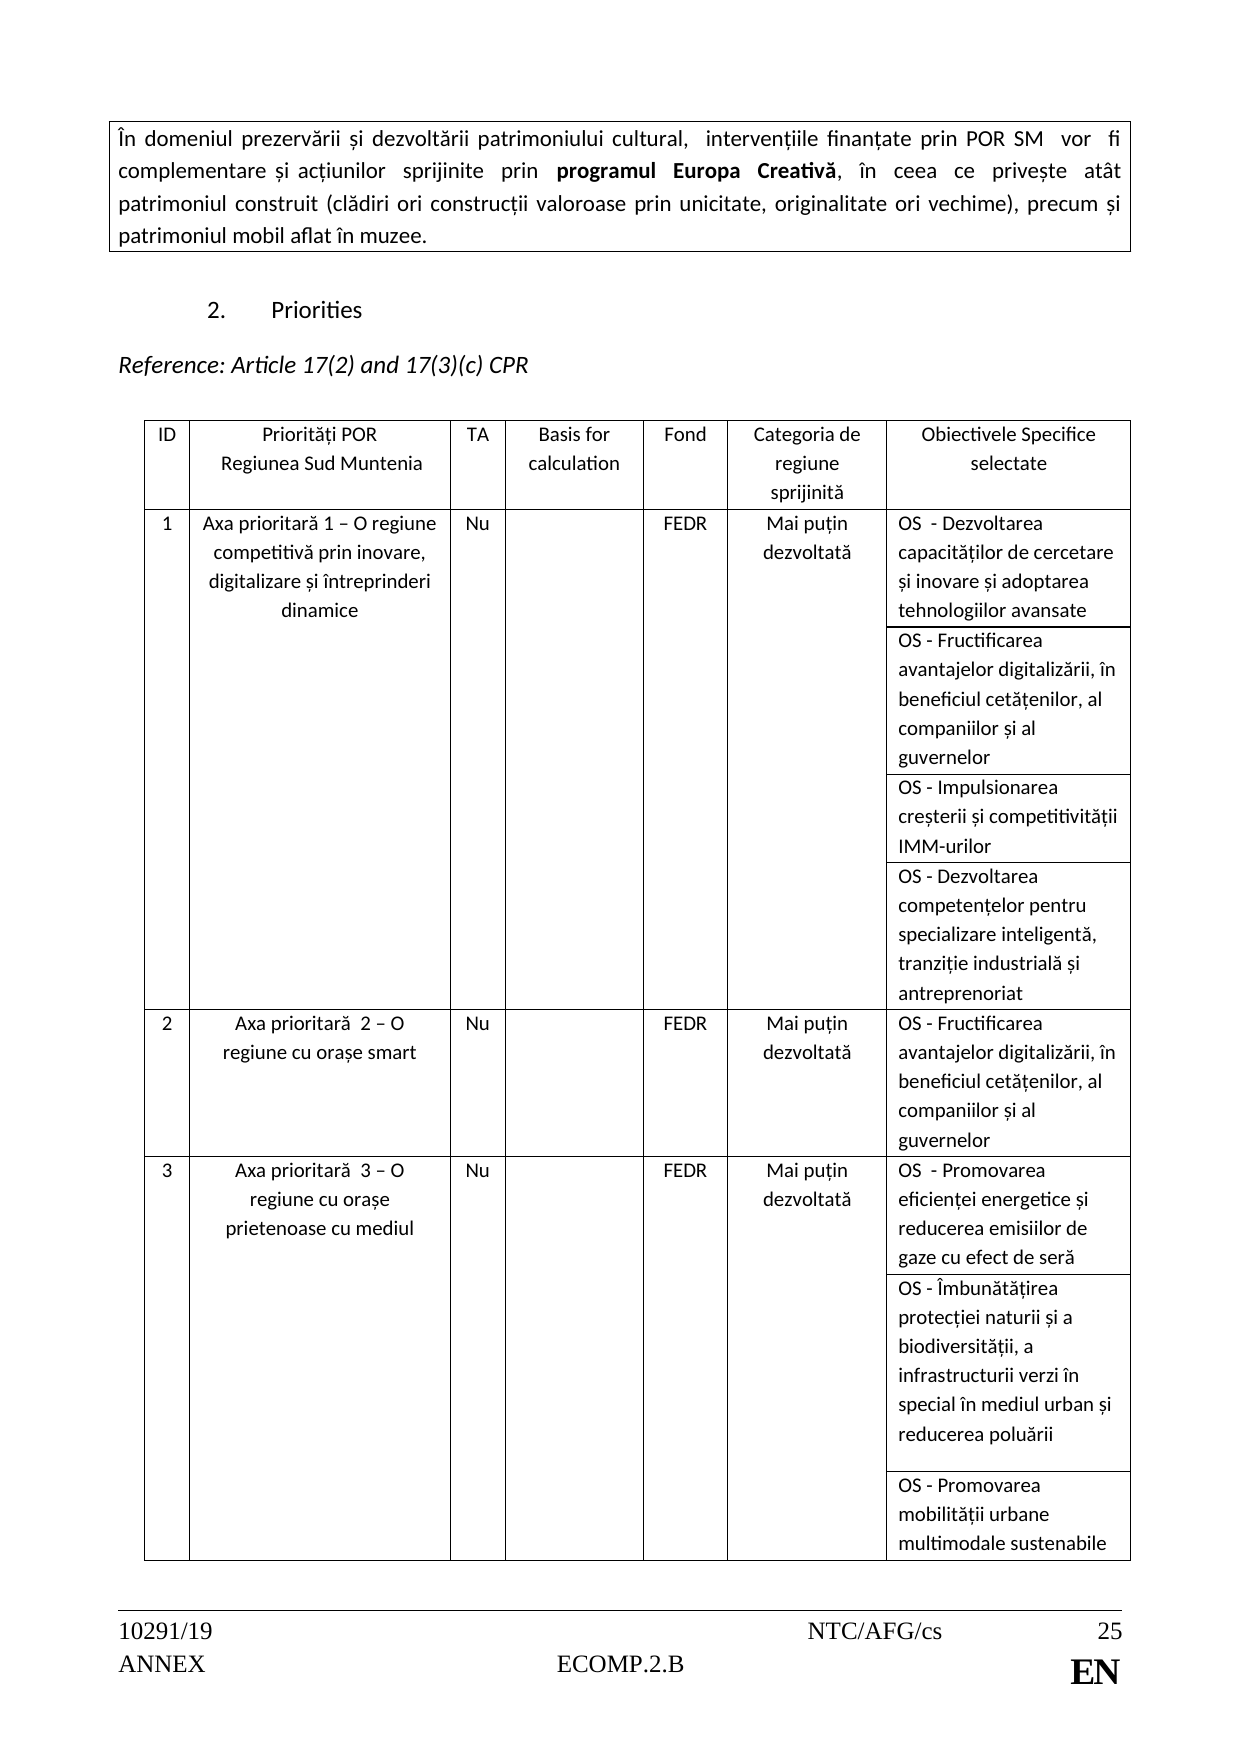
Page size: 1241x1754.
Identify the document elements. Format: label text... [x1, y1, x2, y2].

table_cell OS - Promovarea mobilității urbane multimodale sustenabile [887, 1472, 1130, 1559]
table_cell Axa prioritară 3 – O regiune cu orașe prietenoase cu mediul [190, 1157, 450, 1559]
table_cell OS - Îmbunătățirea protecției naturii și a biodiversității, a infrastructurii verzi în special în mediul urban și reducerea poluării [887, 1275, 1130, 1471]
table_cell Mai puțin dezvoltată [728, 510, 886, 1009]
table_cell Axa prioritară 2 – O regiune cu orașe smart [190, 1010, 450, 1156]
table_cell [728, 1157, 886, 1559]
table_cell FEDR [644, 510, 727, 1009]
table_cell 3 [145, 1157, 189, 1559]
table_header Priorități POR Regiunea Sud Muntenia [190, 421, 450, 509]
table_cell 2 [145, 1010, 189, 1156]
text În domeniul prezervării și dezvoltării patrimoniului cultural, intervențiile finanțate prin POR SM vor fi complementare și acțiunilor sprijinite prin programul Europa Creativă, în ceea ce privește atât patrimoniul construit (clădiri ori construcții valoroase prin unicitate, originalitate ori vechime), precum și patrimoniul mobil aflat în muzee. [110, 122, 1130, 251]
table_header Obiectivele Specifice selectate [887, 421, 1130, 509]
table_cell [506, 1157, 643, 1559]
table_header Basis for calculation [506, 421, 643, 509]
table_cell OS - Fructificarea avantajelor digitalizării, în beneficiul cetățenilor, al companiilor și al guvernelor [887, 628, 1130, 773]
table_cell OS - Dezvoltarea competențelor pentru specializare inteligentă, tranziție industrială și antreprenoriat [887, 863, 1130, 1009]
table_cell [506, 510, 643, 1009]
table_cell 1 [145, 510, 189, 1009]
table_cell Mai puțin dezvoltată [728, 1010, 886, 1156]
table_cell Axa prioritară 1 – O regiune competitivă prin inovare, digitalizare și întreprinderi dinamice [190, 510, 450, 1009]
table_cell Nu [451, 1010, 505, 1156]
table_cell [506, 1010, 643, 1156]
table_header Categoria de regiune sprijinită [728, 421, 886, 509]
table_cell FEDR [644, 1010, 727, 1156]
table_cell Nu [451, 510, 505, 1009]
table_cell Nu [451, 1157, 505, 1559]
table_cell OS - Fructificarea avantajelor digitalizării, în beneficiul cetățenilor, al companiilor și al guvernelor [887, 1010, 1130, 1156]
table_header Fond [644, 421, 727, 509]
table_header ID [145, 421, 189, 509]
table_cell FEDR [644, 1157, 727, 1559]
text Reference: Article 17(2) and 17(3)(c) CPR [118, 349, 1122, 380]
table_cell OS - Promovarea eficienței energetice și reducerea emisiilor de gaze cu efect de seră [887, 1157, 1130, 1274]
table_cell OS - Dezvoltarea capacităților de cercetare și inovare și adoptarea tehnologiilor avansate [887, 510, 1130, 626]
table_header TA [451, 421, 505, 509]
subtitle 2. Priorities [207, 294, 1122, 324]
table_cell OS - Impulsionarea creșterii și competitivității IMM-urilor [887, 775, 1130, 862]
